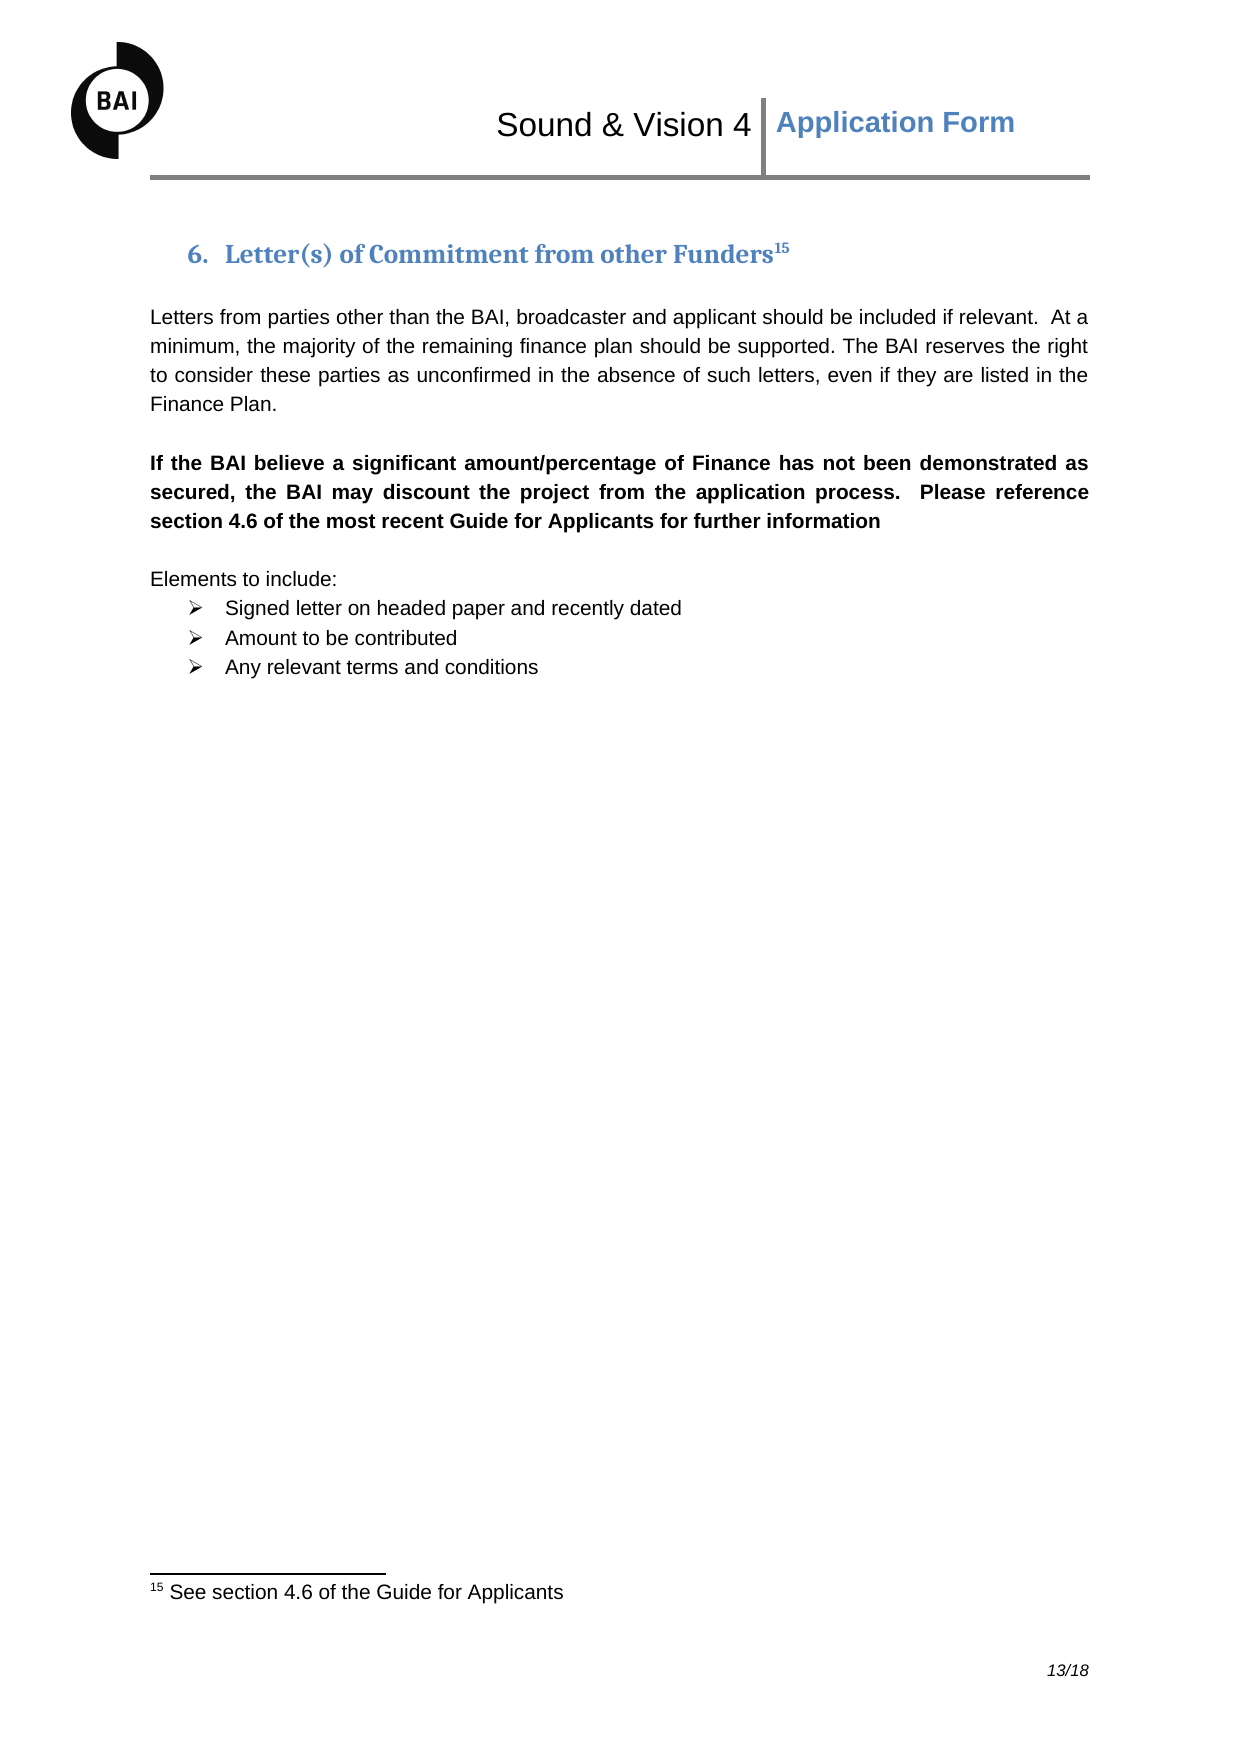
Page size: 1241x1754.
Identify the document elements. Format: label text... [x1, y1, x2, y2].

text If the BAI believe a significant amount/percentage of Finance has not been demonstrated as secured, the BAI may discount the project from the application process. Please reference section 4.6 of the most recent Guide for Applicants for further information [150, 445, 1090, 533]
list Amount to be contributed [187, 620, 1090, 649]
text Elements to include: [150, 562, 1090, 591]
list Any relevant terms and conditions [187, 649, 1090, 678]
picture [56, 26, 171, 174]
list Signed letter on headed paper and recently dated [187, 591, 1090, 620]
text Letters from parties other than the BAI, broadcaster and applicant should be included if relevant. At a minimum, the majority of the remaining finance plan should be supported. The BAI reserves the right to consider these parties as unconfirmed in the absence of such letters, even if they are listed in the Finance Plan. [150, 299, 1090, 416]
subtitle Letter(s) of Commitment from other Funders [187, 239, 1090, 270]
